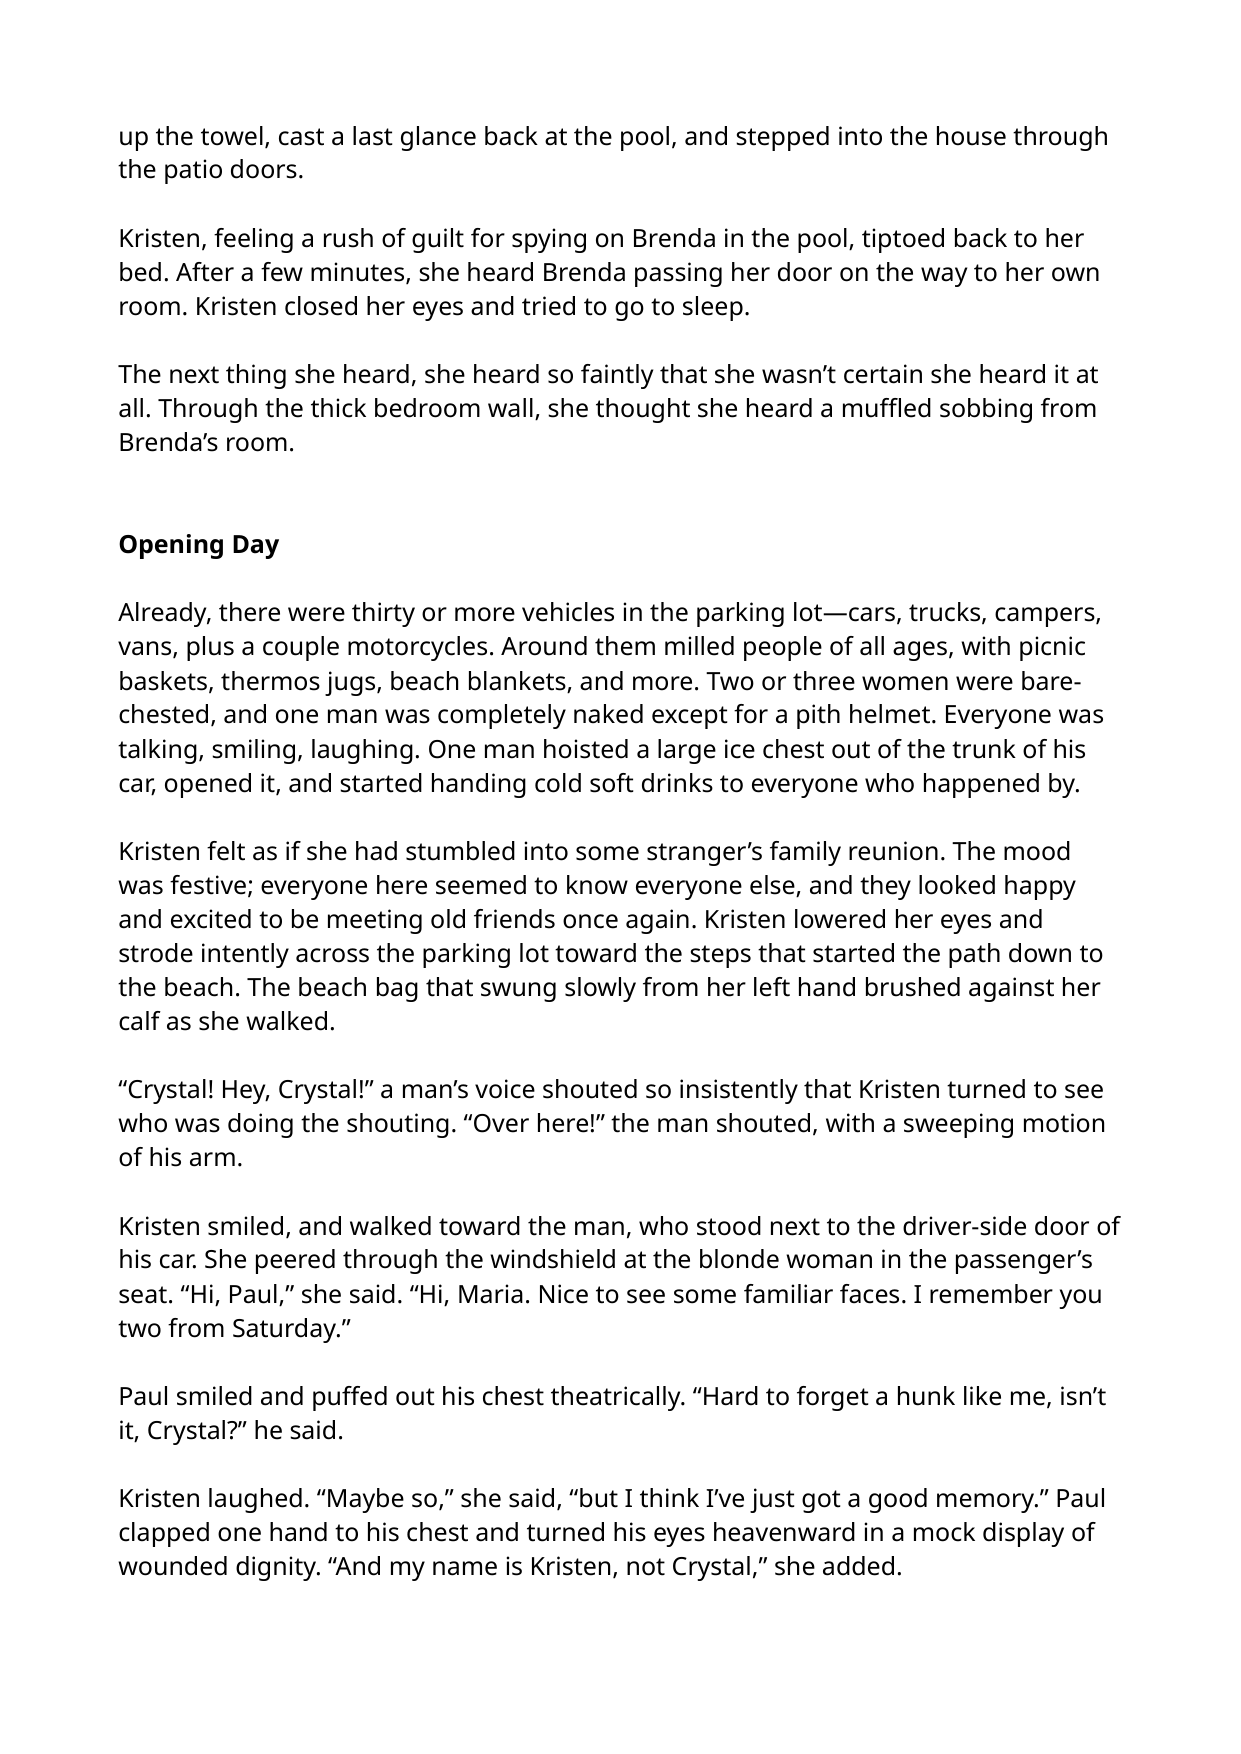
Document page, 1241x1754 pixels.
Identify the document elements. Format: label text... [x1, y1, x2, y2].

text Kristen felt as if she had stumbled into some stranger’s family reunion. The mood was festive; everyone here seemed to know everyone else, and they looked happy and excited to be meeting old friends once again. Kristen lowered her eyes and strode intently across the parking lot toward the steps that started the path down to the beach. The beach bag that swung slowly from her left hand brushed against her calf as she walked. [118, 833, 1122, 1038]
text Already, there were thirty or more vehicles in the parking lot—cars, trucks, campers, vans, plus a couple motorcycles. Around them milled people of all ages, with picnic baskets, thermos jugs, beach blankets, and more. Two or three women were bare-chested, and one man was completely naked except for a pith helmet. Everyone was talking, smiling, laughing. One man hoisted a large ice chest out of the trunk of his car, opened it, and started handing cold soft drinks to everyone who happened by. [118, 595, 1122, 799]
text Paul smiled and puffed out his chest theatrically. “Hard to forget a hunk like me, isn’t it, Crystal?” he said. [118, 1378, 1122, 1447]
text Kristen laughed. “Maybe so,” she said, “but I think I’ve just got a good memory.” Paul clapped one hand to his chest and turned his eyes heavenward in a mock display of wounded dignity. “And my name is Kristen, not Crystal,” she added. [118, 1481, 1122, 1583]
text “Crystal! Hey, Crystal!” a man’s voice shouted so insistently that Kristen turned to see who was doing the shouting. “Over here!” the man shouted, with a sweeping motion of his arm. [118, 1072, 1122, 1174]
text The next thing she heard, she heard so faintly that she wasn’t certain she heard it at all. Through the thick bedroom wall, she thought she heard a muffled sobbing from Brenda’s room. [118, 357, 1122, 459]
text Kristen, feeling a rush of guilt for spying on Brenda in the pool, tiptoed back to her bed. After a few minutes, she heard Brenda passing her door on the way to her own room. Kristen closed her eyes and tried to go to sleep. [118, 220, 1122, 322]
text Kristen smiled, and walked toward the man, who stood next to the driver-side door of his car. She peered through the windshield at the blonde woman in the passenger’s seat. “Hi, Paul,” she said. “Hi, Maria. Nice to see some familiar faces. I remember you two from Saturday.” [118, 1208, 1122, 1344]
text Opening Day [118, 527, 1122, 561]
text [118, 118, 1122, 186]
